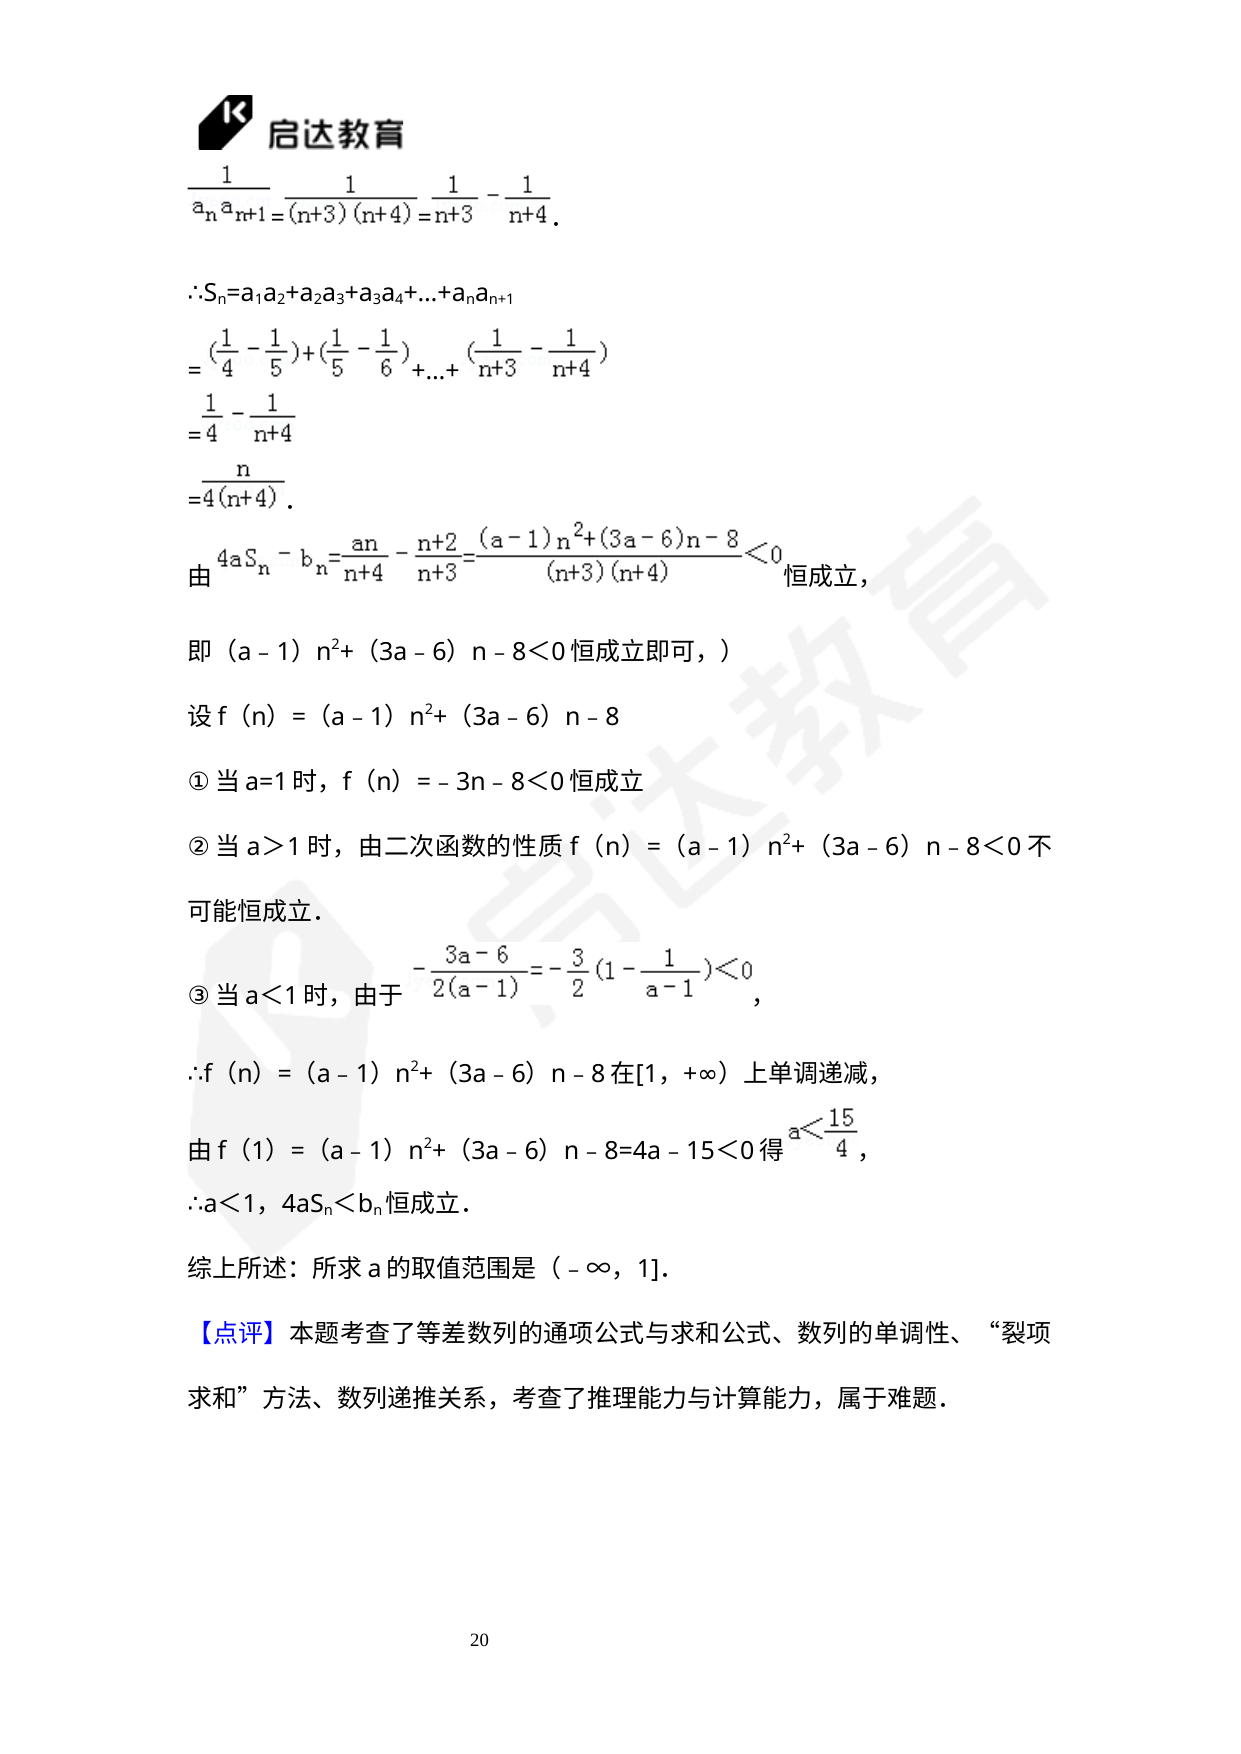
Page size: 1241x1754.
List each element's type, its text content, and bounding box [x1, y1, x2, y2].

text 【点评】本题考查了等差数列的通项公式与求和公式、数列的单调性、“裂项求和”方法、数列递推关系，考查了推理能力与计算能力，属于难题． [187, 1299, 1053, 1429]
text 设f（n）=（a﹣1）n2+（3a﹣6）n﹣8 [187, 682, 1053, 747]
text ∴Sn=a1a2+a2a3+a3a4+…+anan+1 [187, 259, 1053, 324]
picture [284, 171, 418, 226]
text =． [187, 454, 1053, 519]
picture [201, 389, 296, 445]
text 即（a﹣1）n2+（3a﹣6）n﹣8＜0恒成立即可，） [187, 617, 1053, 682]
picture [403, 942, 752, 1005]
text ②当a＞1时，由二次函数的性质f（n）=（a﹣1）n2+（3a﹣6）n﹣8＜0不可能恒成立． [187, 812, 1053, 942]
picture [431, 171, 551, 226]
text ==． [187, 162, 1053, 259]
picture [459, 324, 610, 380]
picture [783, 1104, 858, 1160]
picture [212, 519, 783, 586]
text ①当a=1时，f（n）=﹣3n﹣8＜0恒成立 [187, 747, 1053, 812]
text ∴f（n）=（a﹣1）n2+（3a﹣6）n﹣8在[1，+∞）上单调递减， [187, 1039, 1053, 1104]
picture [201, 454, 285, 510]
picture [201, 324, 412, 380]
picture [198, 95, 404, 150]
text 由f（1）=（a﹣1）n2+（3a﹣6）n﹣8=4a﹣15＜0得， [187, 1104, 1053, 1169]
picture [187, 162, 271, 226]
text ∴a＜1，4aSn＜bn恒成立． [187, 1169, 1053, 1234]
text 综上所述：所求a的取值范围是（﹣∞，1]． [187, 1234, 1053, 1299]
text = [187, 389, 1053, 454]
